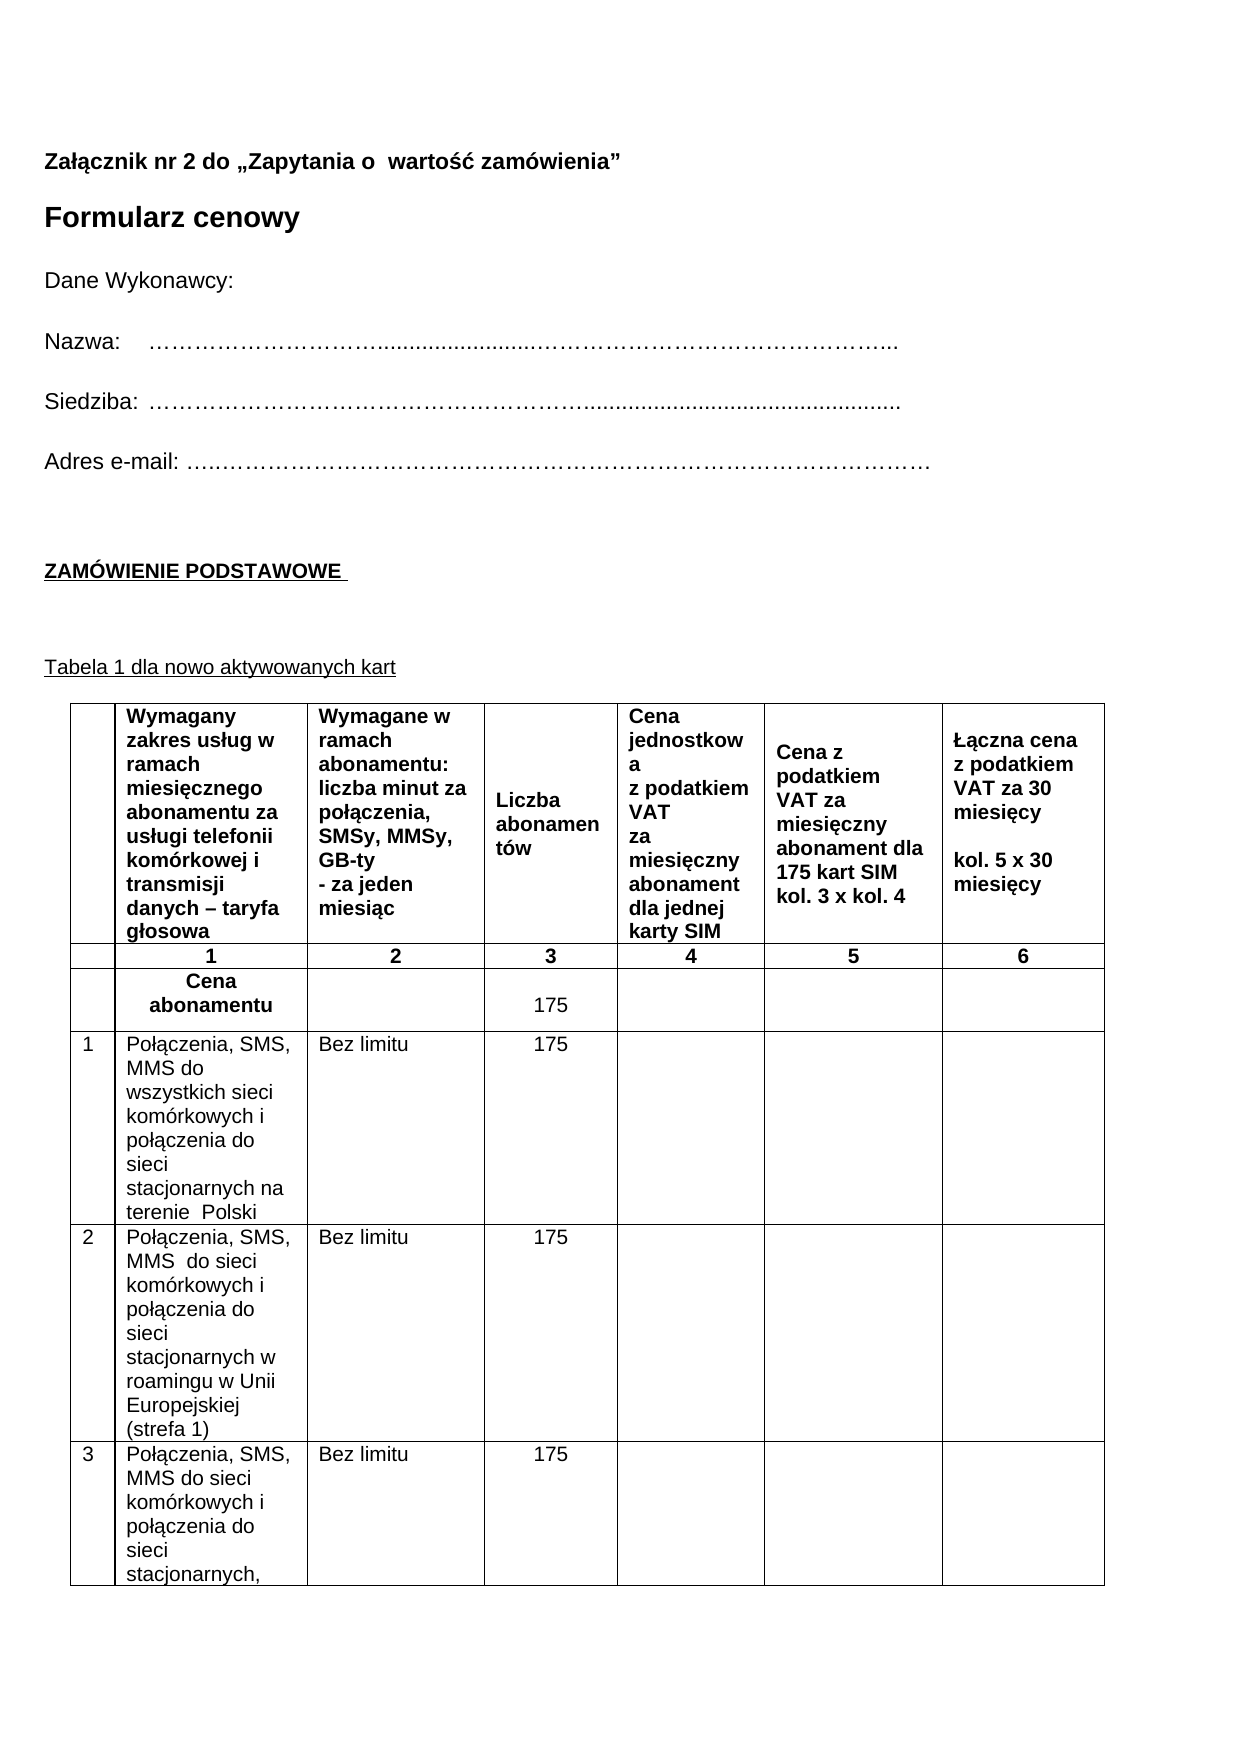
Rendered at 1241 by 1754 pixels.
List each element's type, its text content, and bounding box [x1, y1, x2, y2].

table_header Wymagany zakres usług w ramach miesięcznego abonamentu za usługi telefonii komórkowej i transmisji danych – taryfa głosowa [116, 704, 307, 943]
table_cell [943, 969, 1104, 1031]
table_cell 3 [485, 944, 617, 968]
table_cell [765, 969, 942, 1031]
text ZAMÓWIENIE PODSTAWOWE [44, 559, 1093, 583]
text Załącznik nr 2 do „Zapytania o wartość zamówienia” [44, 148, 1093, 174]
table_cell 6 [943, 944, 1104, 968]
table_cell 4 [618, 944, 764, 968]
text Siedziba: ………………………………………………….................................................. [44, 388, 1093, 414]
table_cell Cena abonamentu [116, 969, 307, 1031]
table_cell [943, 1032, 1104, 1224]
table_header Wymagane w ramach abonamentu: liczba minut za połączenia, SMSy, MMSy, GB-ty - za jeden miesiąc [308, 704, 484, 943]
table_cell Bez limitu [308, 1225, 484, 1441]
table_header Łączna cena z podatkiem VAT za 30 miesięcy kol. 5 x 30 miesięcy [943, 704, 1104, 943]
text Nazwa: ………………………….........................………………………………………... [44, 328, 1093, 354]
table_cell [618, 1032, 764, 1224]
table_cell 2 [71, 1225, 114, 1441]
table_cell [765, 1442, 942, 1585]
table_cell [618, 1442, 764, 1585]
table_cell 175 [485, 1032, 617, 1224]
table_cell 2 [308, 944, 484, 968]
table_header Cena jednostkowa z podatkiem VAT za miesięczny abonament dla jednej karty SIM [618, 704, 764, 943]
table_cell [308, 969, 484, 1031]
table_cell [765, 1225, 942, 1441]
text Dane Wykonawcy: [44, 267, 1093, 294]
table_cell 175 [485, 969, 617, 1031]
table_cell 5 [765, 944, 942, 968]
table_cell Połączenia, SMS, MMS do sieci komórkowych i połączenia do sieci stacjonarnych, międzynarodowe w Unii Europejskiej (strefa 1) [116, 1442, 307, 1585]
table_cell Bez limitu [308, 1032, 484, 1224]
table_header Liczba abonamentów [485, 704, 617, 943]
table_cell [71, 944, 114, 968]
table_cell Połączenia, SMS, MMS do sieci komórkowych i połączenia do sieci stacjonarnych w roamingu w Unii Europejskiej (strefa 1) [116, 1225, 307, 1441]
table_cell [943, 1225, 1104, 1441]
table_cell 1 [116, 944, 307, 968]
table_cell [71, 969, 114, 1031]
text Tabela 1 dla nowo aktywowanych kart [44, 655, 1093, 679]
table_header Cena z podatkiem VAT za miesięczny abonament dla 175 kart SIM kol. 3 x kol. 4 [765, 704, 942, 943]
table_cell [765, 1032, 942, 1224]
table_cell 175 [485, 1442, 617, 1585]
table_cell [618, 969, 764, 1031]
table_cell Połączenia, SMS, MMS do wszystkich sieci komórkowych i połączenia do sieci stacjonarnych na terenie Polski [116, 1032, 307, 1224]
table_cell [618, 1225, 764, 1441]
text Adres e-mail: …..………………………………………………………………………………… [44, 448, 1093, 475]
table_header [71, 704, 114, 943]
table_cell Bez limitu [308, 1442, 484, 1585]
table_cell 1 [71, 1032, 114, 1224]
table_cell 175 [485, 1225, 617, 1441]
table_cell [943, 1442, 1104, 1585]
text Formularz cenowy [44, 200, 1093, 234]
table_cell 3 [71, 1442, 114, 1585]
